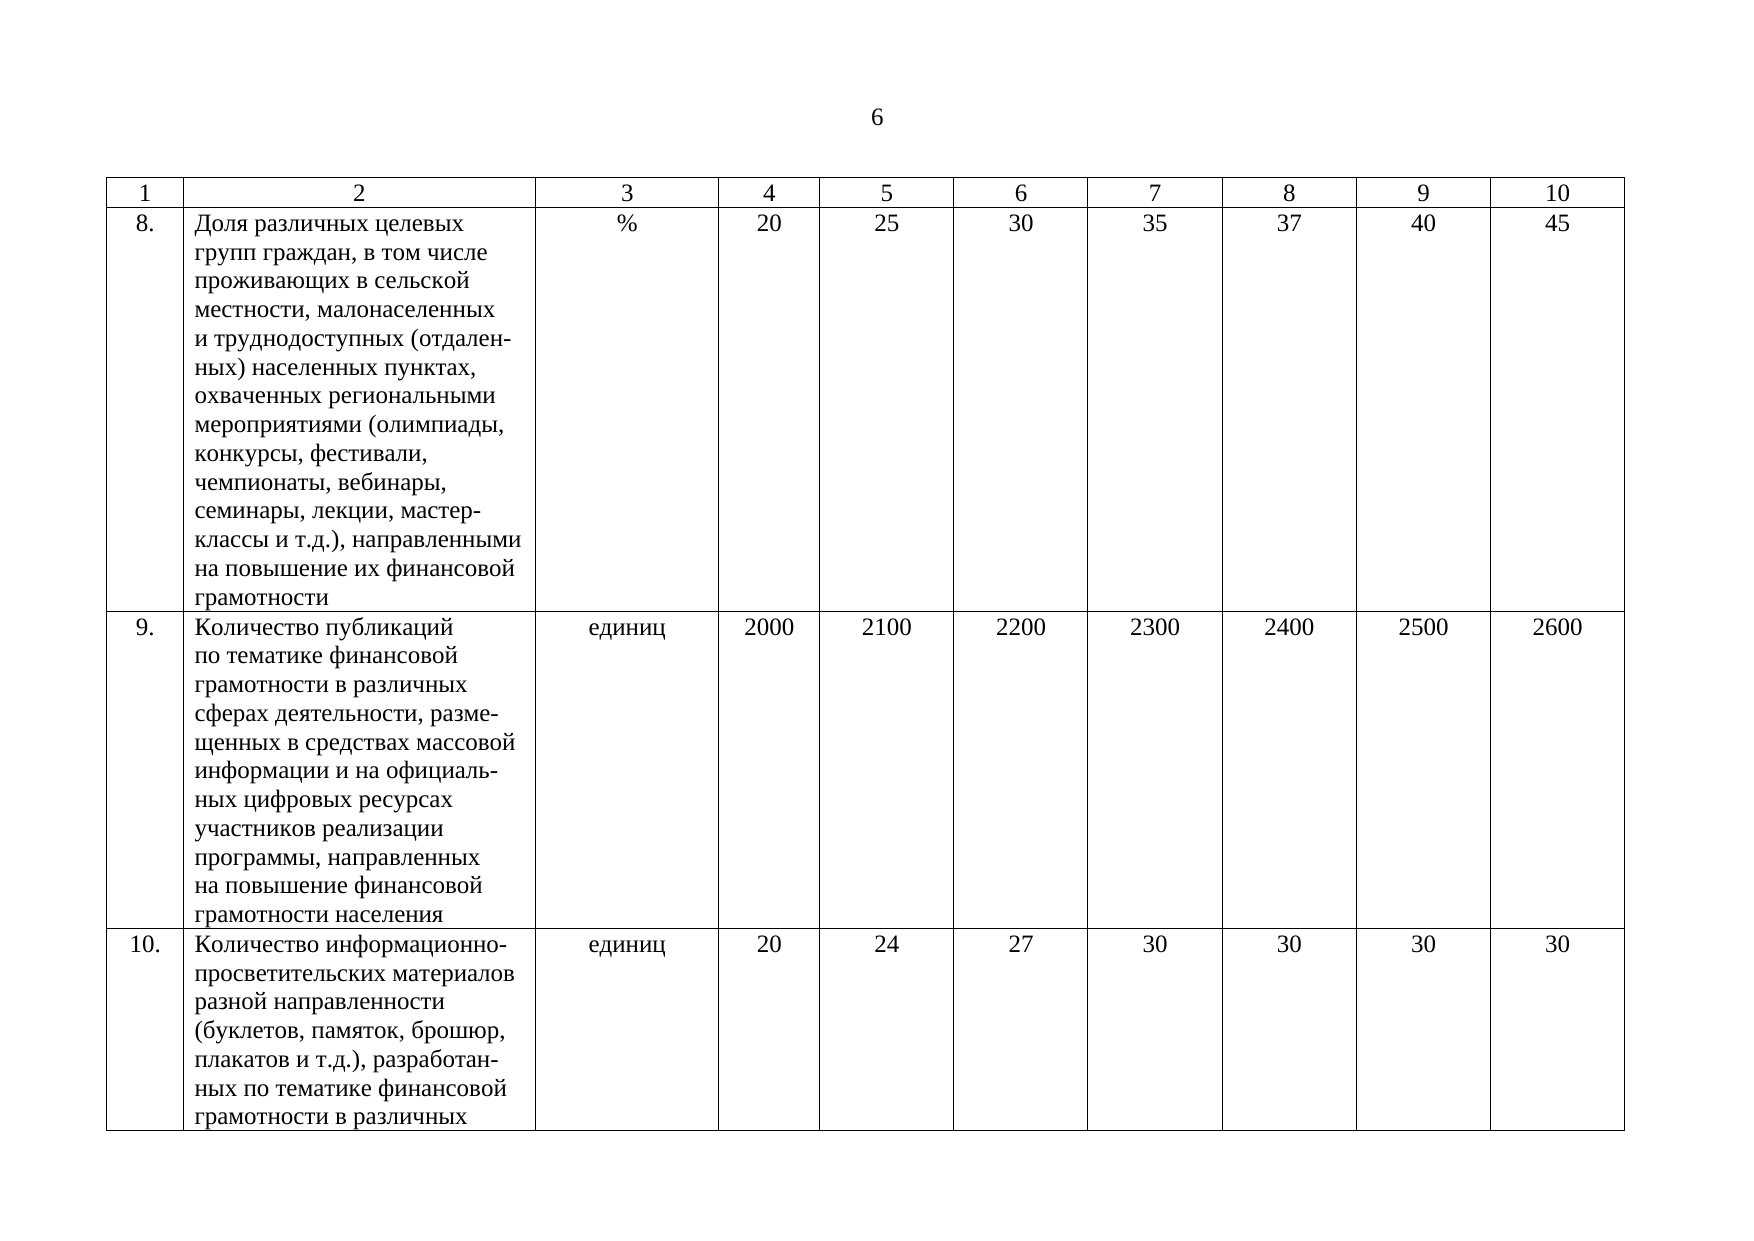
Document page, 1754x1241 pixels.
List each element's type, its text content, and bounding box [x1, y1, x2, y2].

table_cell 10. [107, 929, 183, 1130]
table_cell единиц [536, 612, 718, 928]
table_cell 30 [954, 208, 1087, 611]
table_cell 9. [107, 612, 183, 928]
table_cell 37 [1223, 208, 1356, 611]
table_cell Доля различных целевых групп граждан, в том числе проживающих в сельской местности, малонаселенных и труднодоступных (отдален-ных) населенных пунктах, охваченных региональными мероприятиями (олимпиады, конкурсы, фестивали, чемпионаты, вебинары, семинары, лекции, мастер-классы и т.д.), направленными на повышение их финансовой грамотности [184, 208, 535, 611]
table_cell 8. [107, 208, 183, 611]
table_cell 40 [1357, 208, 1490, 611]
table_header 10 [1491, 178, 1624, 207]
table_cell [184, 929, 535, 1130]
table_header 3 [536, 178, 718, 207]
table_header 4 [719, 178, 819, 207]
table_cell 2100 [820, 612, 953, 928]
table_cell 20 [719, 208, 819, 611]
table_cell 2200 [954, 612, 1087, 928]
table_header 7 [1088, 178, 1222, 207]
table_cell 30 [1088, 929, 1222, 1130]
table_header 9 [1357, 178, 1490, 207]
table_cell 2600 [1491, 612, 1624, 928]
table_cell 45 [1491, 208, 1624, 611]
table_header 5 [820, 178, 953, 207]
table_cell 20 [719, 929, 819, 1130]
table_header 6 [954, 178, 1087, 207]
table_cell единиц [536, 929, 718, 1130]
table_cell 30 [1223, 929, 1356, 1130]
table_cell 30 [1491, 929, 1624, 1130]
table_cell Количество публикаций по тематике финансовой грамотности в различных сферах деятельности, разме-щенных в средствах массовой информации и на официаль-ных цифровых ресурсах участников реализации программы, направленных на повышение финансовой грамотности населения [184, 612, 535, 928]
table_header 1 [107, 178, 183, 207]
table_cell 2000 [719, 612, 819, 928]
table_cell 2300 [1088, 612, 1222, 928]
table_cell 25 [820, 208, 953, 611]
table_cell 24 [820, 929, 953, 1130]
table_header 2 [184, 178, 535, 207]
table_header 8 [1223, 178, 1356, 207]
table_cell 27 [954, 929, 1087, 1130]
table_cell 2500 [1357, 612, 1490, 928]
table_cell % [536, 208, 718, 611]
table_cell 30 [1357, 929, 1490, 1130]
table_cell 2400 [1223, 612, 1356, 928]
table_cell 35 [1088, 208, 1222, 611]
